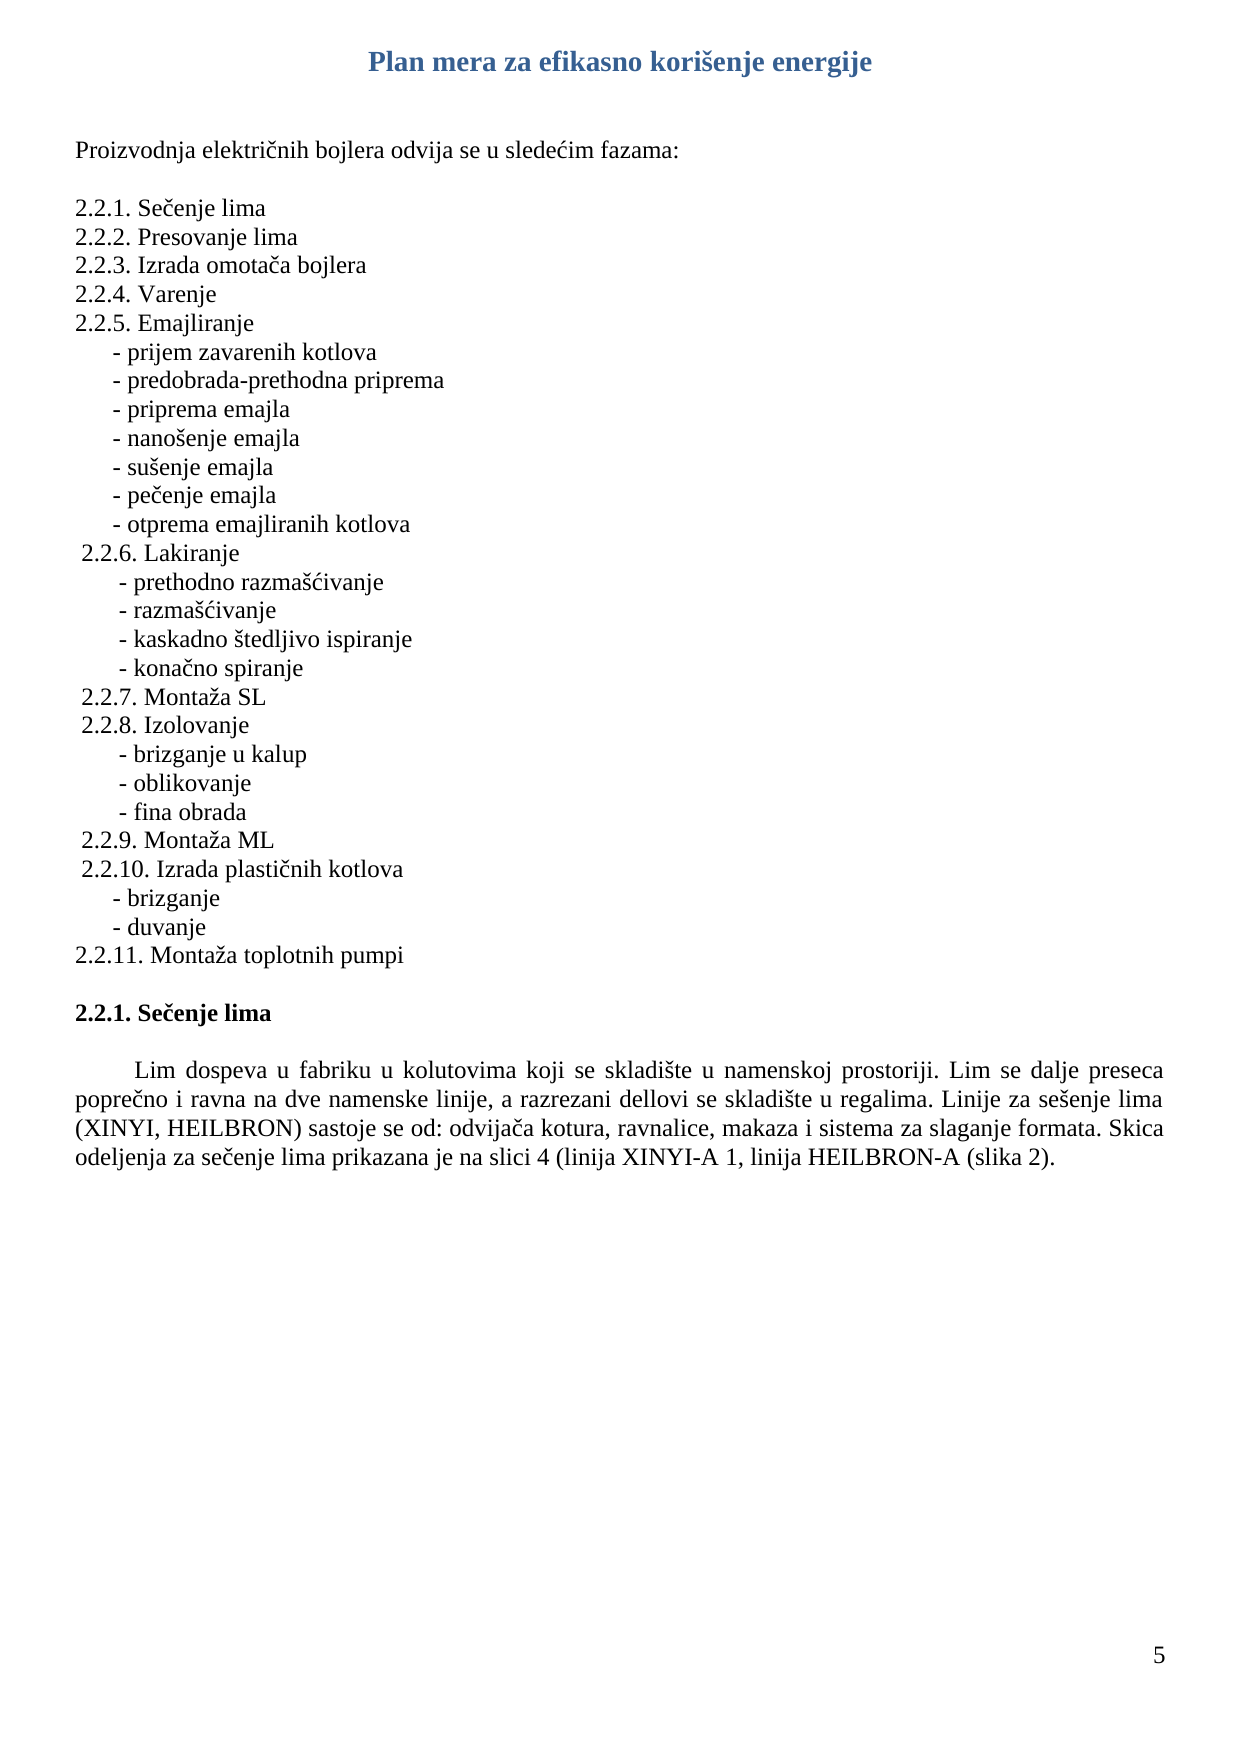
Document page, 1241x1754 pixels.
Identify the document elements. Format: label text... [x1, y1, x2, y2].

text 2.2.3. Izrada omotača bojlera [75, 250, 1165, 279]
text - brizganje u kalup [75, 739, 1165, 768]
text 2.2.6. Lakiranje [75, 538, 1165, 567]
text 2.2.10. Izrada plastičnih kotlova [75, 854, 1165, 883]
text - konačno spiranje [75, 653, 1165, 682]
text - predobrada-prethodna priprema [75, 365, 1165, 394]
text 2.2.8. Izolovanje [75, 710, 1165, 739]
text Lim dospeva u fabriku u kolutovima koji se skladište u namenskoj prostoriji. Lim se dalje preseca poprečno i ravna na dve namenske linije, a razrezani dellovi se skladište u regalima. Linije za sešenje lima (XINYI, HEILBRON) sastoje se od: odvijača kotura, ravnalice, makaza i sistema za slaganje formata. Skica odeljenja za sečenje lima prikazana je na slici 4 (linija XINYI-A 1, linija HEILBRON-A (slika 2). [75, 1055, 1165, 1170]
text 2.2.11. Montaža toplotnih pumpi [75, 940, 1165, 969]
text - prijem zavarenih kotlova [75, 337, 1165, 365]
text 2.2.7. Montaža SL [75, 682, 1165, 710]
text 2.2.2. Presovanje lima [75, 222, 1165, 250]
text Proizvodnja električnih bojlera odvija se u sledećim fazama: [75, 135, 1165, 164]
text - nanošenje emajla [75, 423, 1165, 452]
text 2.2.1. Sečenje lima [75, 193, 1165, 222]
text - prethodno razmašćivanje [75, 567, 1165, 595]
text - priprema emajla [75, 394, 1165, 423]
text - sušenje emajla [75, 452, 1165, 480]
text - duvanje [75, 912, 1165, 940]
text - oblikovanje [75, 768, 1165, 797]
text - razmašćivanje [75, 595, 1165, 624]
text 2.2.5. Emajliranje [75, 308, 1165, 337]
text 2.2.9. Montaža ML [75, 825, 1165, 854]
text 2.2.1. Sečenje lima [75, 998, 1165, 1027]
text - kaskadno štedljivo ispiranje [75, 624, 1165, 653]
text - fina obrada [75, 797, 1165, 825]
text 2.2.4. Varenje [75, 279, 1165, 308]
text - brizganje [75, 883, 1165, 912]
text - pečenje emajla [75, 480, 1165, 509]
text - otprema emajliranih kotlova [75, 509, 1165, 538]
